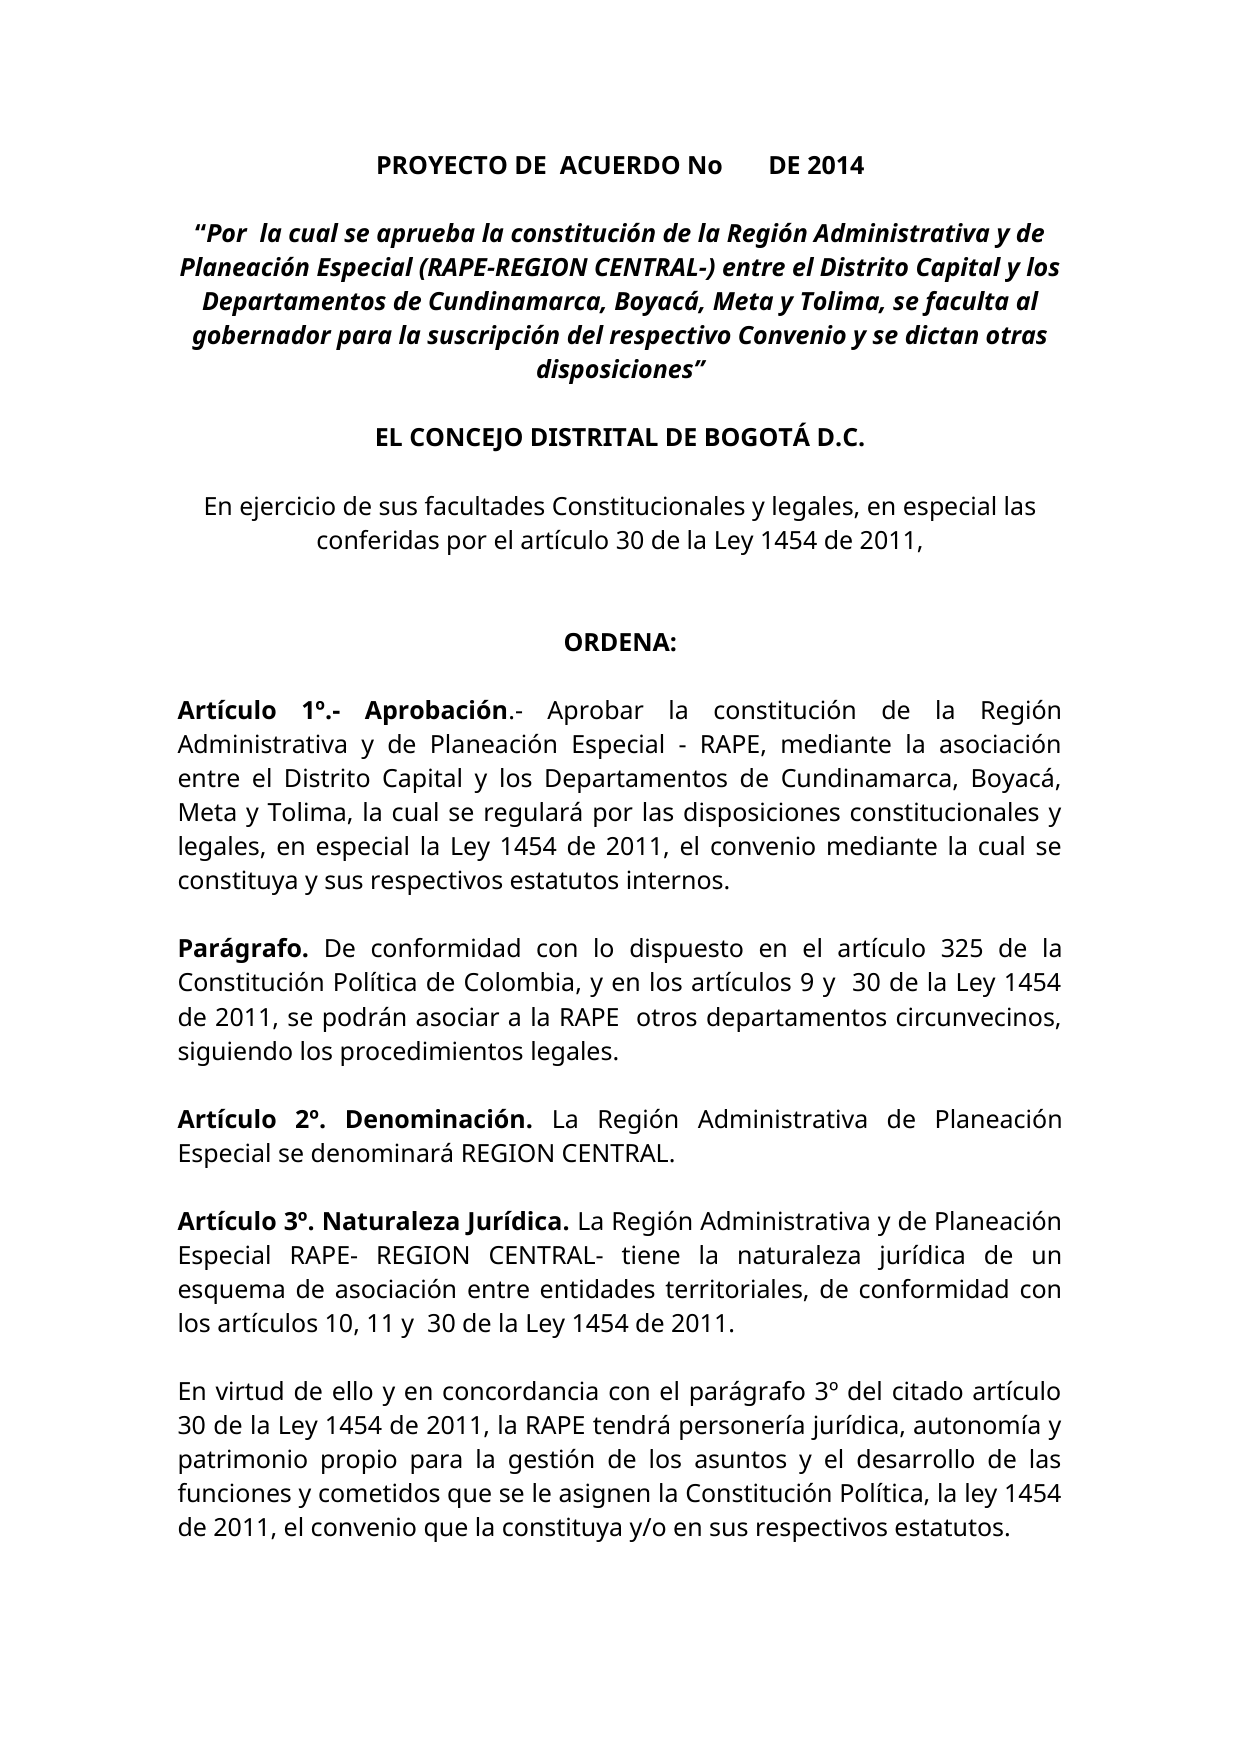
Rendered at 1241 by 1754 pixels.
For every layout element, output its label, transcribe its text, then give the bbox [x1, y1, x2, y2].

text Parágrafo. De conformidad con lo dispuesto en el artículo 325 de de Colombia, y en los artículos 9 y 30 de 1454 de 2011, se podrán asociar a otros departamentos circunvecinos, siguiendo los procedimientos legales. [177, 931, 1063, 1067]
text En virtud de ello y en concordancia con el parágrafo 3º del citado artículo 30 de 1454 de 2011, tendrá personería jurídica, autonomía y patrimonio propio para la gestión de los asuntos y el desarrollo de las funciones y cometidos que se le asignen , la ley 1454 de 2011, el convenio que la constituya y/o en sus respectivos estatutos. [177, 1374, 1063, 1544]
text Artículo 3º. Naturaleza Jurídica. y de Planeación Especial RAPE- REGION CENTRAL- tiene la naturaleza jurídica de un esquema de asociación entre entidades territoriales, de conformidad con los artículos 10, 11 y 30 de 1454 de 2011. [177, 1203, 1063, 1340]
text ORDENA: [177, 624, 1063, 658]
text Artículo 2º. Denominación. de Planeación Especial se denominará REGION CENTRAL. [177, 1101, 1063, 1169]
text Artículo 1º.- Aprobación.- Aprobar la constitución de y de Planeación Especial - RAPE, mediante la asociación entre el Distrito Capital y los Departamentos de Cundinamarca, Boyacá, Meta y Tolima, la cual se regulará por las disposiciones constitucionales y legales, en especial 1454 de 2011, el convenio mediante la cual se constituya y sus respectivos estatutos internos. [177, 693, 1063, 897]
text En ejercicio de sus facultades Constitucionales y legales, en especial las conferidas por el artículo 30 de 1454 de 2011, [177, 488, 1063, 556]
text EL CONCEJO DISTRITAL DE BOGOTÁ D.C. [177, 420, 1063, 454]
text PROYECTO DE ACUERDO No DE 2014 [177, 148, 1063, 182]
text “Por la cual se aprueba la constitución de y de Planeación Especial (RAPE-REGION CENTRAL-) entre el Distrito Capital y los Departamentos de Cundinamarca, Boyacá, Meta y Tolima, se faculta al gobernador para la suscripción del respectivo Convenio y se dictan otras disposiciones” [177, 216, 1063, 386]
